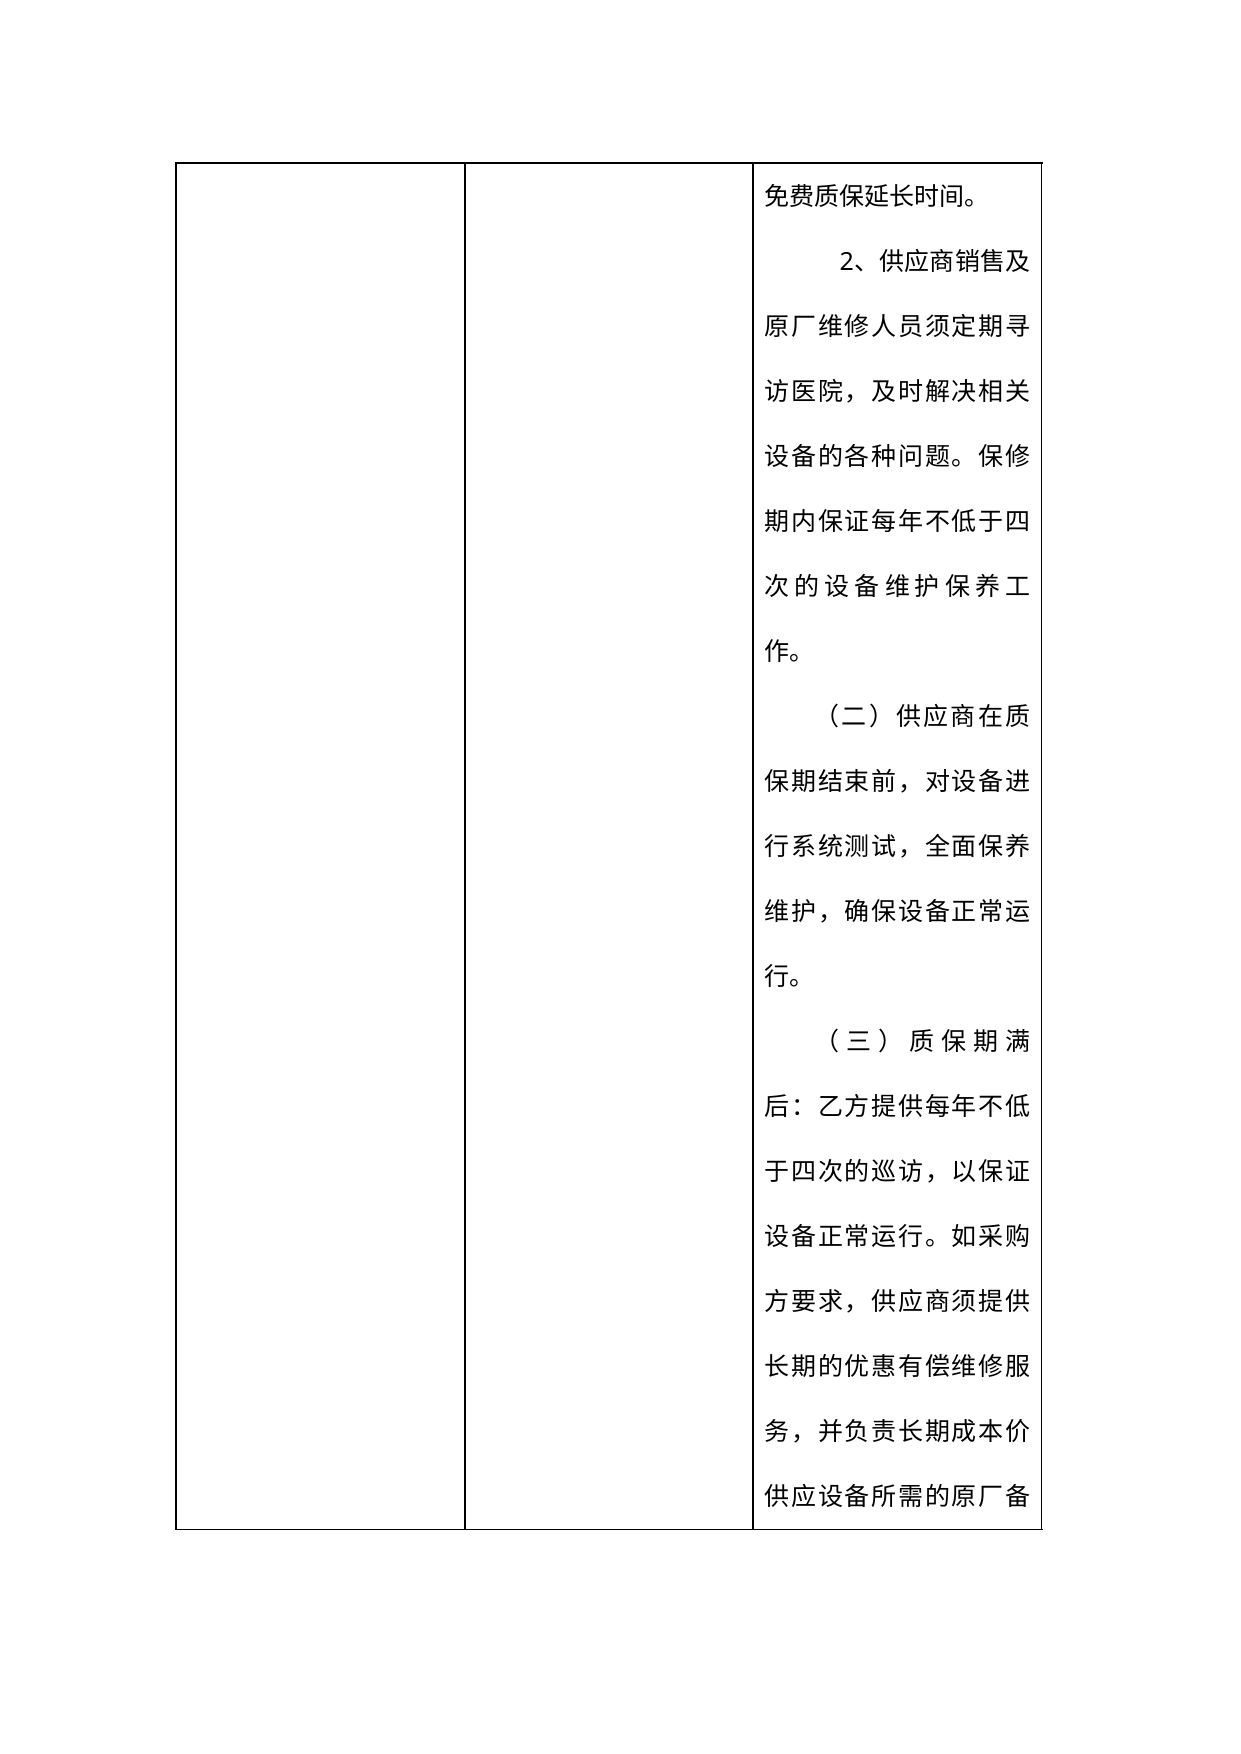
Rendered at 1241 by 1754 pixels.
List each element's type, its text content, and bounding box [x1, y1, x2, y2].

table_cell 1 [177, 164, 464, 1528]
table_cell [466, 164, 752, 1528]
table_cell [754, 164, 1041, 1528]
